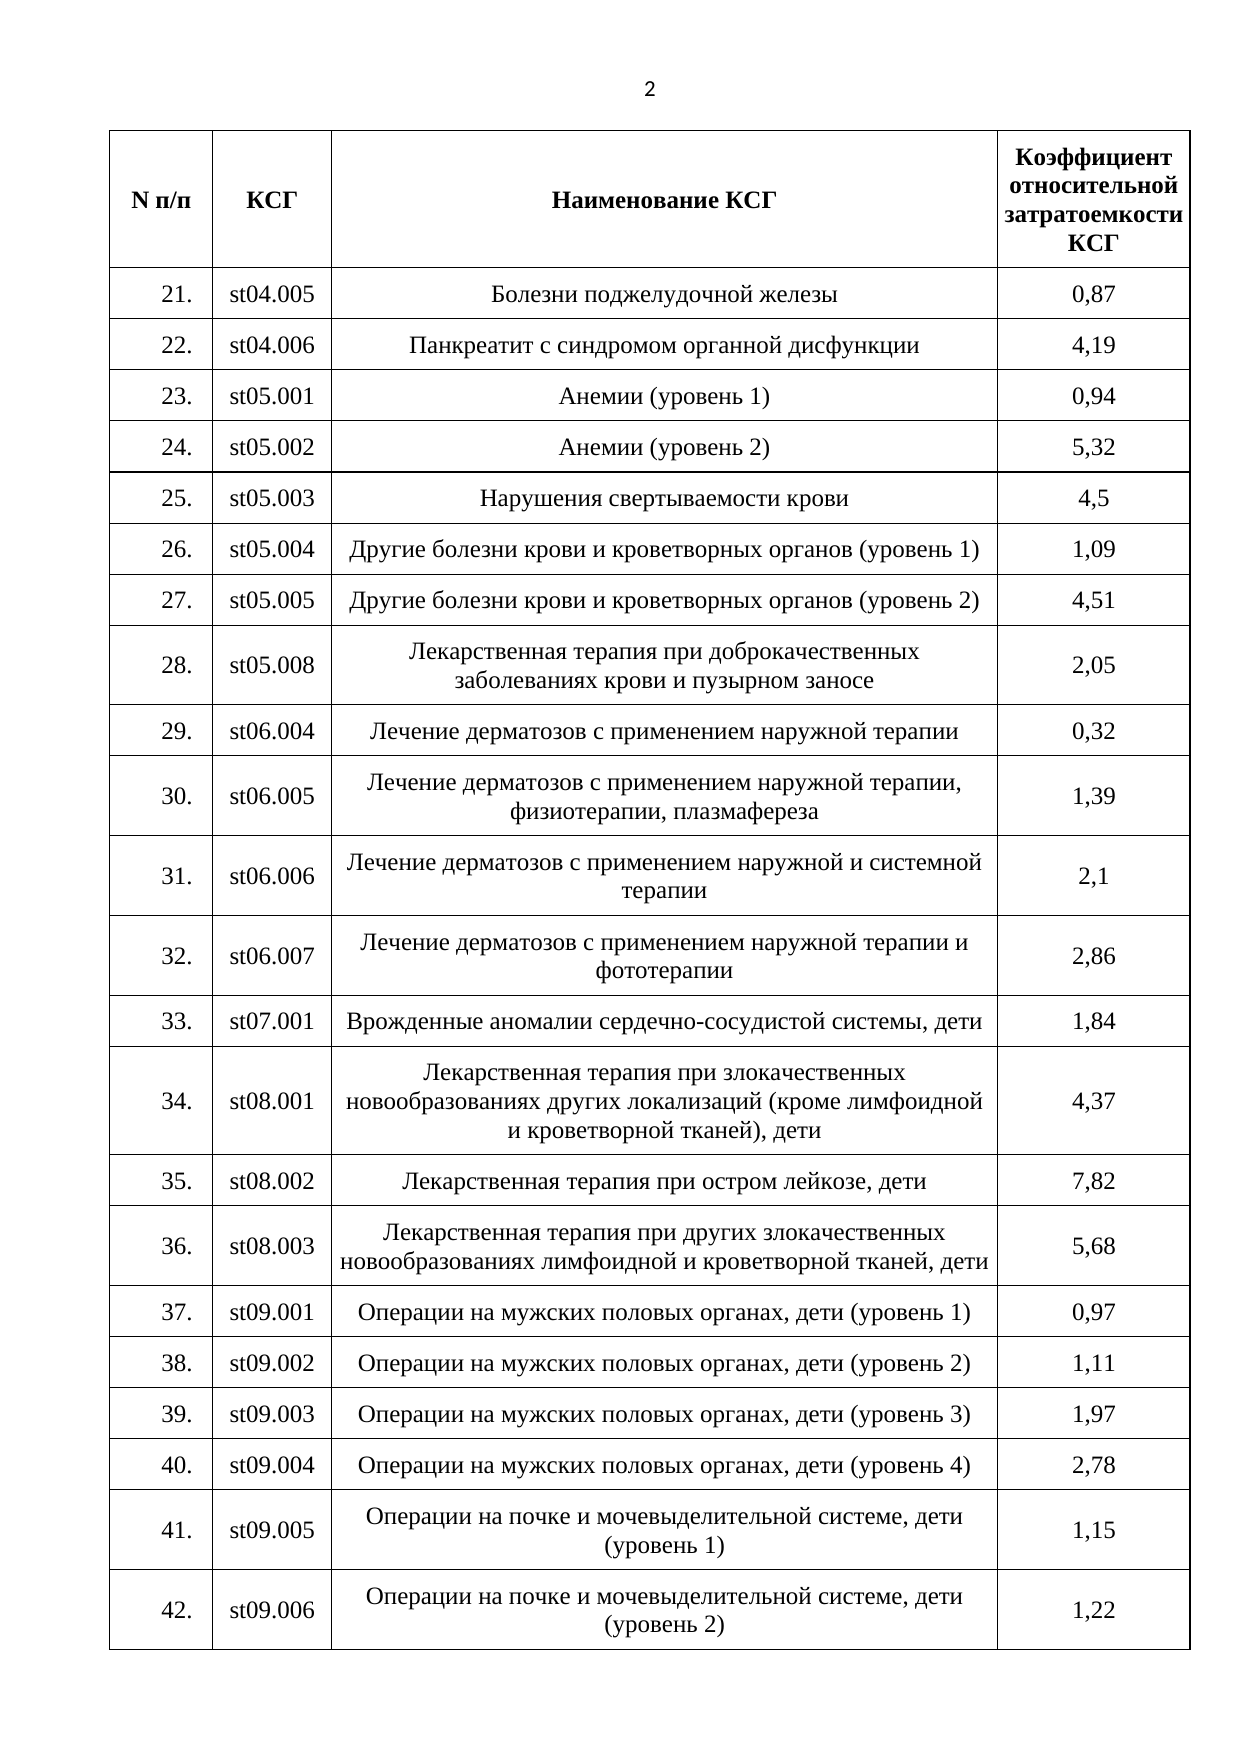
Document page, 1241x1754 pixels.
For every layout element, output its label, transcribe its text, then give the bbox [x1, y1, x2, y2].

table_cell Лечение дерматозов с применением наружной терапии, физиотерапии, плазмафереза [332, 756, 997, 835]
table_cell st05.004 [213, 524, 331, 573]
table_cell st05.001 [213, 370, 331, 420]
table_cell 4,37 [998, 1047, 1189, 1154]
table_cell st05.003 [213, 473, 331, 522]
table_cell Лекарственная терапия при доброкачественных заболеваниях крови и пузырном заносе [332, 626, 997, 704]
table_cell st05.002 [213, 421, 331, 471]
table_cell 1,11 [998, 1337, 1189, 1387]
table_cell Операции на мужских половых органах, дети (уровень 1) [332, 1286, 997, 1336]
table_header N п/п [110, 131, 212, 267]
table_cell 2,86 [998, 916, 1189, 995]
table_cell [110, 473, 212, 522]
table_cell st05.005 [213, 575, 331, 624]
table_cell 4,5 [998, 473, 1189, 522]
table_cell Лекарственная терапия при остром лейкозе, дети [332, 1155, 997, 1205]
table_cell Панкреатит с синдромом органной дисфункции [332, 319, 997, 369]
table_cell 4,19 [998, 319, 1189, 369]
table_cell st08.001 [213, 1047, 331, 1154]
table_cell 0,87 [998, 268, 1189, 318]
table_cell 7,82 [998, 1155, 1189, 1205]
table_cell [110, 1047, 212, 1154]
table_cell [110, 836, 212, 915]
table_cell [110, 1337, 212, 1387]
table_header Наименование КСГ [332, 131, 997, 267]
table_cell 0,94 [998, 370, 1189, 420]
table_cell st04.005 [213, 268, 331, 318]
table_cell 2,05 [998, 626, 1189, 704]
table_cell [110, 996, 212, 1046]
table_cell st08.003 [213, 1206, 331, 1285]
table_cell st06.004 [213, 705, 331, 755]
table_cell Лечение дерматозов с применением наружной терапии и фототерапии [332, 916, 997, 995]
table_header КСГ [213, 131, 331, 267]
table_cell 1,15 [998, 1490, 1189, 1569]
table_cell 5,32 [998, 421, 1189, 471]
table_cell [110, 268, 212, 318]
table_cell [110, 421, 212, 471]
table_cell 1,39 [998, 756, 1189, 835]
table_cell [110, 916, 212, 995]
table_cell [110, 575, 212, 624]
table_cell 4,51 [998, 575, 1189, 624]
table_cell st06.007 [213, 916, 331, 995]
table_header Коэффициент относительной затратоемкости КСГ [998, 131, 1189, 267]
table_cell 5,68 [998, 1206, 1189, 1285]
table_cell Болезни поджелудочной железы [332, 268, 997, 318]
table_cell Другие болезни крови и кроветворных органов (уровень 2) [332, 575, 997, 624]
table_cell [110, 1286, 212, 1336]
table_cell 2,1 [998, 836, 1189, 915]
table_cell [110, 1206, 212, 1285]
table_cell Другие болезни крови и кроветворных органов (уровень 1) [332, 524, 997, 573]
table_cell Врожденные аномалии сердечно-сосудистой системы, дети [332, 996, 997, 1046]
table_cell st08.002 [213, 1155, 331, 1205]
table_cell Лечение дерматозов с применением наружной терапии [332, 705, 997, 755]
table_cell 0,32 [998, 705, 1189, 755]
table_cell st09.004 [213, 1439, 331, 1489]
table_cell Анемии (уровень 2) [332, 421, 997, 471]
table_cell st09.001 [213, 1286, 331, 1336]
table_cell st07.001 [213, 996, 331, 1046]
table_cell [110, 1490, 212, 1569]
table_cell [110, 1439, 212, 1489]
table_cell [110, 705, 212, 755]
table_cell st09.002 [213, 1337, 331, 1387]
table_cell Нарушения свертываемости крови [332, 473, 997, 522]
table_cell Операции на мужских половых органах, дети (уровень 2) [332, 1337, 997, 1387]
table_cell [110, 524, 212, 573]
table_cell 1,97 [998, 1388, 1189, 1438]
table_cell st04.006 [213, 319, 331, 369]
table_cell [110, 756, 212, 835]
table_cell st06.005 [213, 756, 331, 835]
table_cell [110, 319, 212, 369]
table_cell Анемии (уровень 1) [332, 370, 997, 420]
table_cell 1,09 [998, 524, 1189, 573]
table_cell [110, 1388, 212, 1438]
table_cell 1,84 [998, 996, 1189, 1046]
table_cell 1,22 [998, 1570, 1189, 1649]
table_cell [110, 626, 212, 704]
table_cell 2,78 [998, 1439, 1189, 1489]
table_cell Операции на почке и мочевыделительной системе, дети (уровень 1) [332, 1490, 997, 1569]
table_cell st09.005 [213, 1490, 331, 1569]
table_cell st06.006 [213, 836, 331, 915]
table_cell st09.003 [213, 1388, 331, 1438]
table_cell Операции на мужских половых органах, дети (уровень 3) [332, 1388, 997, 1438]
table_cell st09.006 [213, 1570, 331, 1649]
table_cell Операции на мужских половых органах, дети (уровень 4) [332, 1439, 997, 1489]
table_cell [110, 370, 212, 420]
table_cell [110, 1570, 212, 1649]
table_cell Лекарственная терапия при злокачественных новообразованиях других локализаций (кроме лимфоидной и кроветворной тканей), дети [332, 1047, 997, 1154]
table_cell Лекарственная терапия при других злокачественных новообразованиях лимфоидной и кроветворной тканей, дети [332, 1206, 997, 1285]
table_cell [110, 1155, 212, 1205]
table_cell Лечение дерматозов с применением наружной и системной терапии [332, 836, 997, 915]
table_cell 0,97 [998, 1286, 1189, 1336]
table_cell Операции на почке и мочевыделительной системе, дети (уровень 2) [332, 1570, 997, 1649]
table_cell st05.008 [213, 626, 331, 704]
